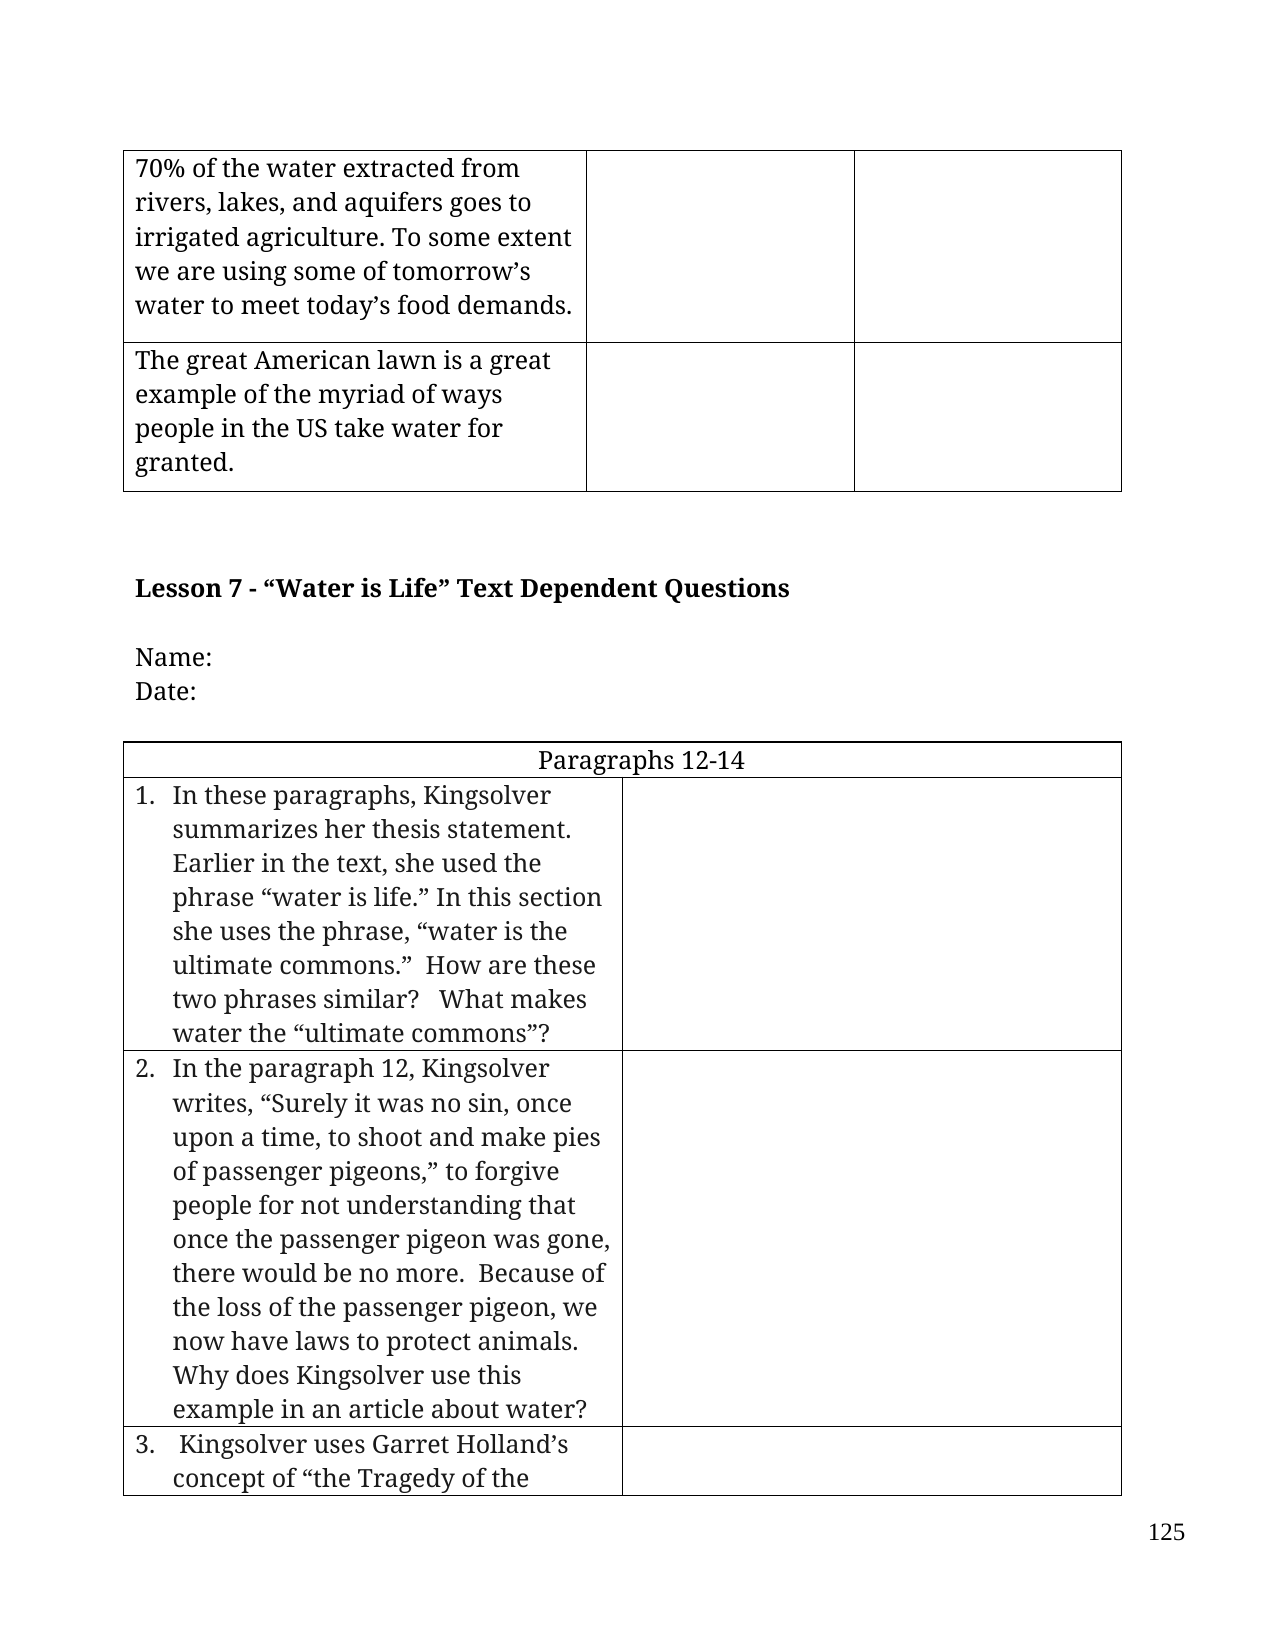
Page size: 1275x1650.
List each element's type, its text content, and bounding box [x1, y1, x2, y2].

table_cell [855, 343, 1121, 491]
table_cell [855, 151, 1121, 342]
table_cell [623, 1051, 1121, 1426]
table_cell [623, 1427, 1121, 1495]
table_cell [587, 343, 854, 491]
table_header Paragraphs 12-14 [124, 743, 1121, 777]
table_cell In these paragraphs, Kingsolver summarizes her thesis statement. Earlier in the text, she used the phrase “water is life.” In this section she uses the phrase, “water is the ultimate commons.” How are these two phrases similar? What makes water the “ultimate commons”? [124, 778, 622, 1050]
text Name: [135, 639, 1185, 673]
table_cell 70% of the water extracted from rivers, lakes, and aquifers goes to irrigated agriculture. To some extent we are using some of tomorrow’s water to meet today’s food demands. [124, 151, 586, 342]
table_cell In the paragraph 12, Kingsolver writes, “Surely it was no sin, once upon a time, to shoot and make pies of passenger pigeons,” to forgive people for not understanding that once the passenger pigeon was gone, there would be no more. Because of the loss of the passenger pigeon, we now have laws to protect animals. Why does Kingsolver use this example in an article about water? [124, 1051, 622, 1426]
table_cell [587, 151, 854, 342]
table_cell The great American lawn is a great example of the myriad of ways people in the US take water for granted. [124, 343, 586, 491]
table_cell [124, 1427, 622, 1495]
text Lesson 7 - “Water is Life” Text Dependent Questions [135, 571, 1185, 605]
table_cell [623, 778, 1121, 1050]
text Date: [135, 673, 1185, 707]
